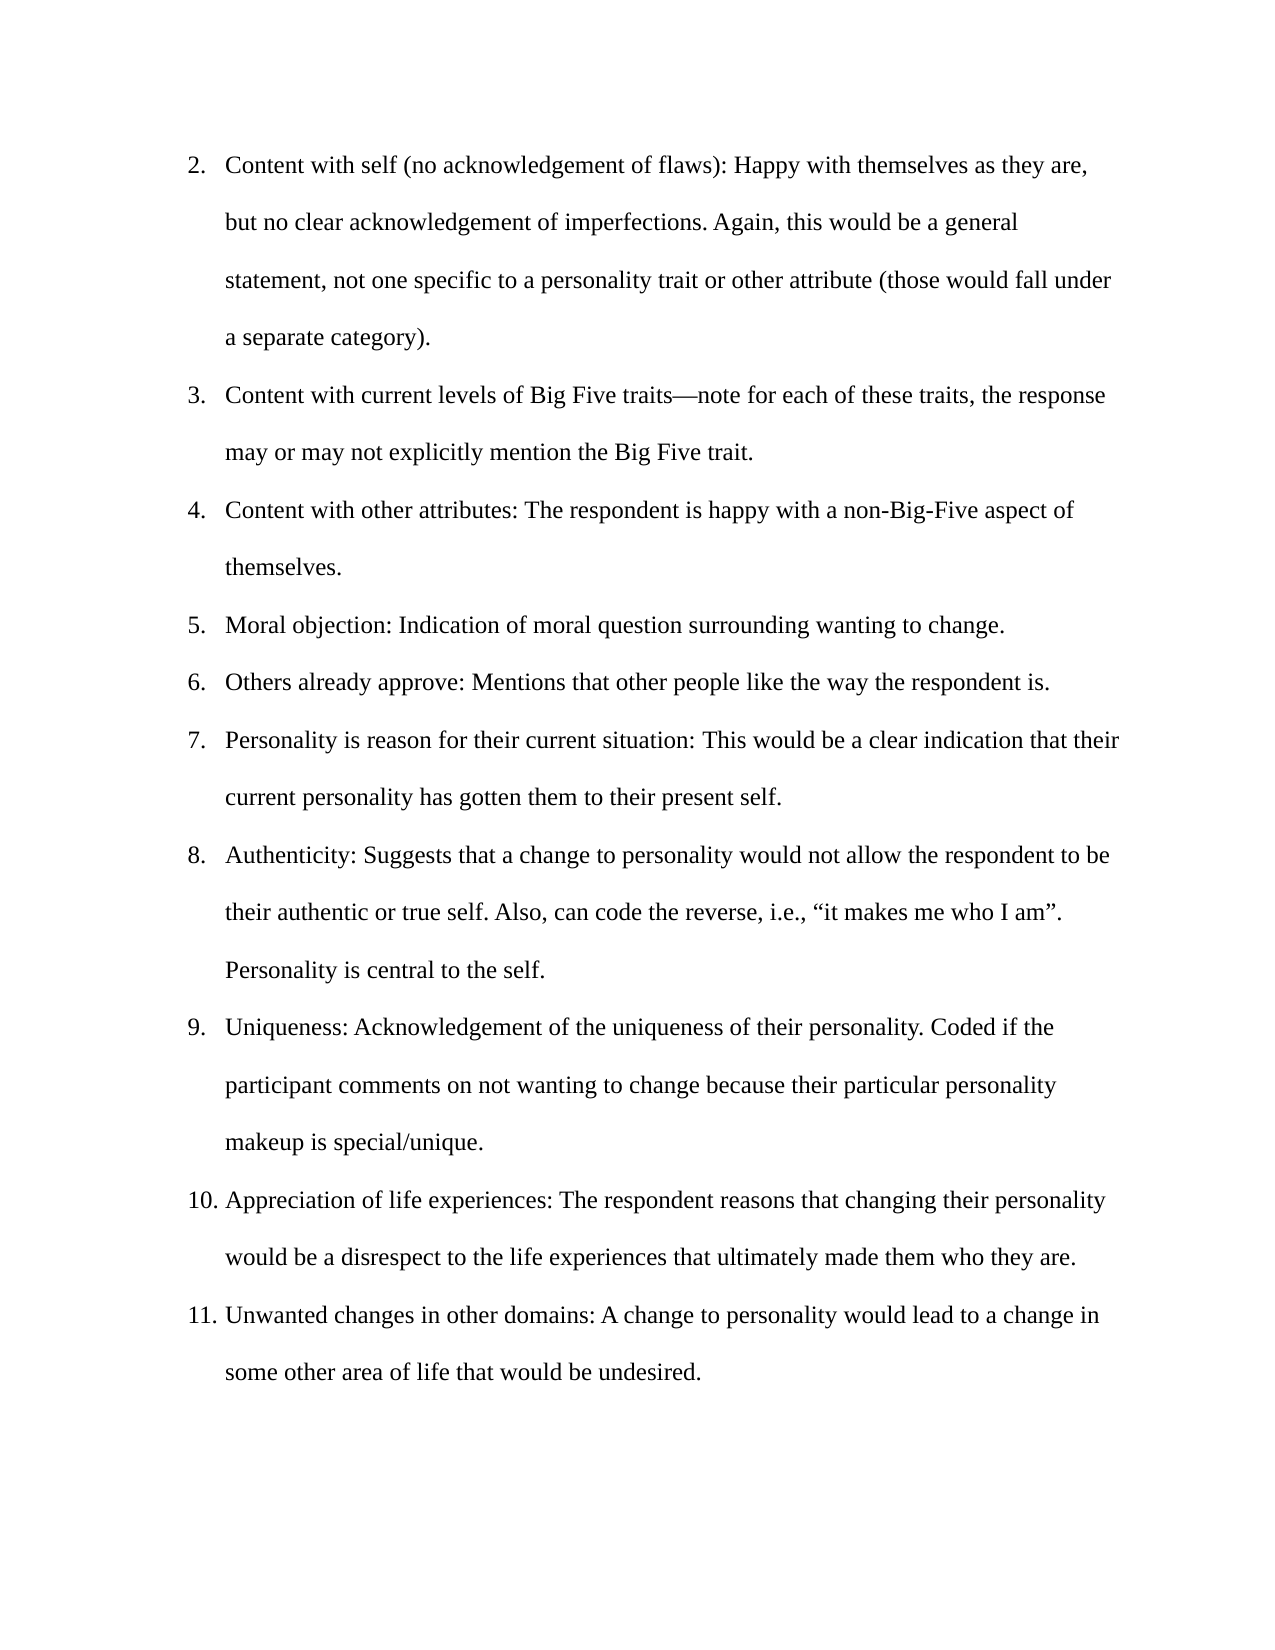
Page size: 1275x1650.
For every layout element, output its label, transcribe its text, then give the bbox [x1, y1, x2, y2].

list Authenticity: Suggests that a change to personality would not allow the respondent to be their authentic or true self. Also, can code the reverse, i.e., “it makes me who I am”. Personality is central to the self. [187, 840, 1125, 984]
list Personality is reason for their current situation: This would be a clear indication that their current personality has gotten them to their present self. [187, 725, 1125, 811]
list Others already approve: Mentions that other people like the way the respondent is. [187, 667, 1125, 696]
list Appreciation of life experiences: The respondent reasons that changing their personality would be a disrespect to the life experiences that ultimately made them who they are. [187, 1185, 1125, 1271]
list Content with self (no acknowledgement of flaws): Happy with themselves as they are, but no clear acknowledgement of imperfections. Again, this would be a general statement, not one specific to a personality trait or other attribute (those would fall under a separate category). [187, 150, 1125, 351]
list Uniqueness: Acknowledgement of the uniqueness of their personality. Coded if the participant comments on not wanting to change because their particular personality makeup is special/unique. [187, 1012, 1125, 1156]
list Content with other attributes: The respondent is happy with a non-Big-Five aspect of themselves. [187, 495, 1125, 581]
list Moral objection: Indication of moral question surrounding wanting to change. [187, 610, 1125, 639]
list Unwanted changes in other domains: A change to personality would lead to a change in some other area of life that would be undesired. [187, 1300, 1125, 1386]
list Content with current levels of Big Five traits—note for each of these traits, the response may or may not explicitly mention the Big Five trait. [187, 380, 1125, 466]
